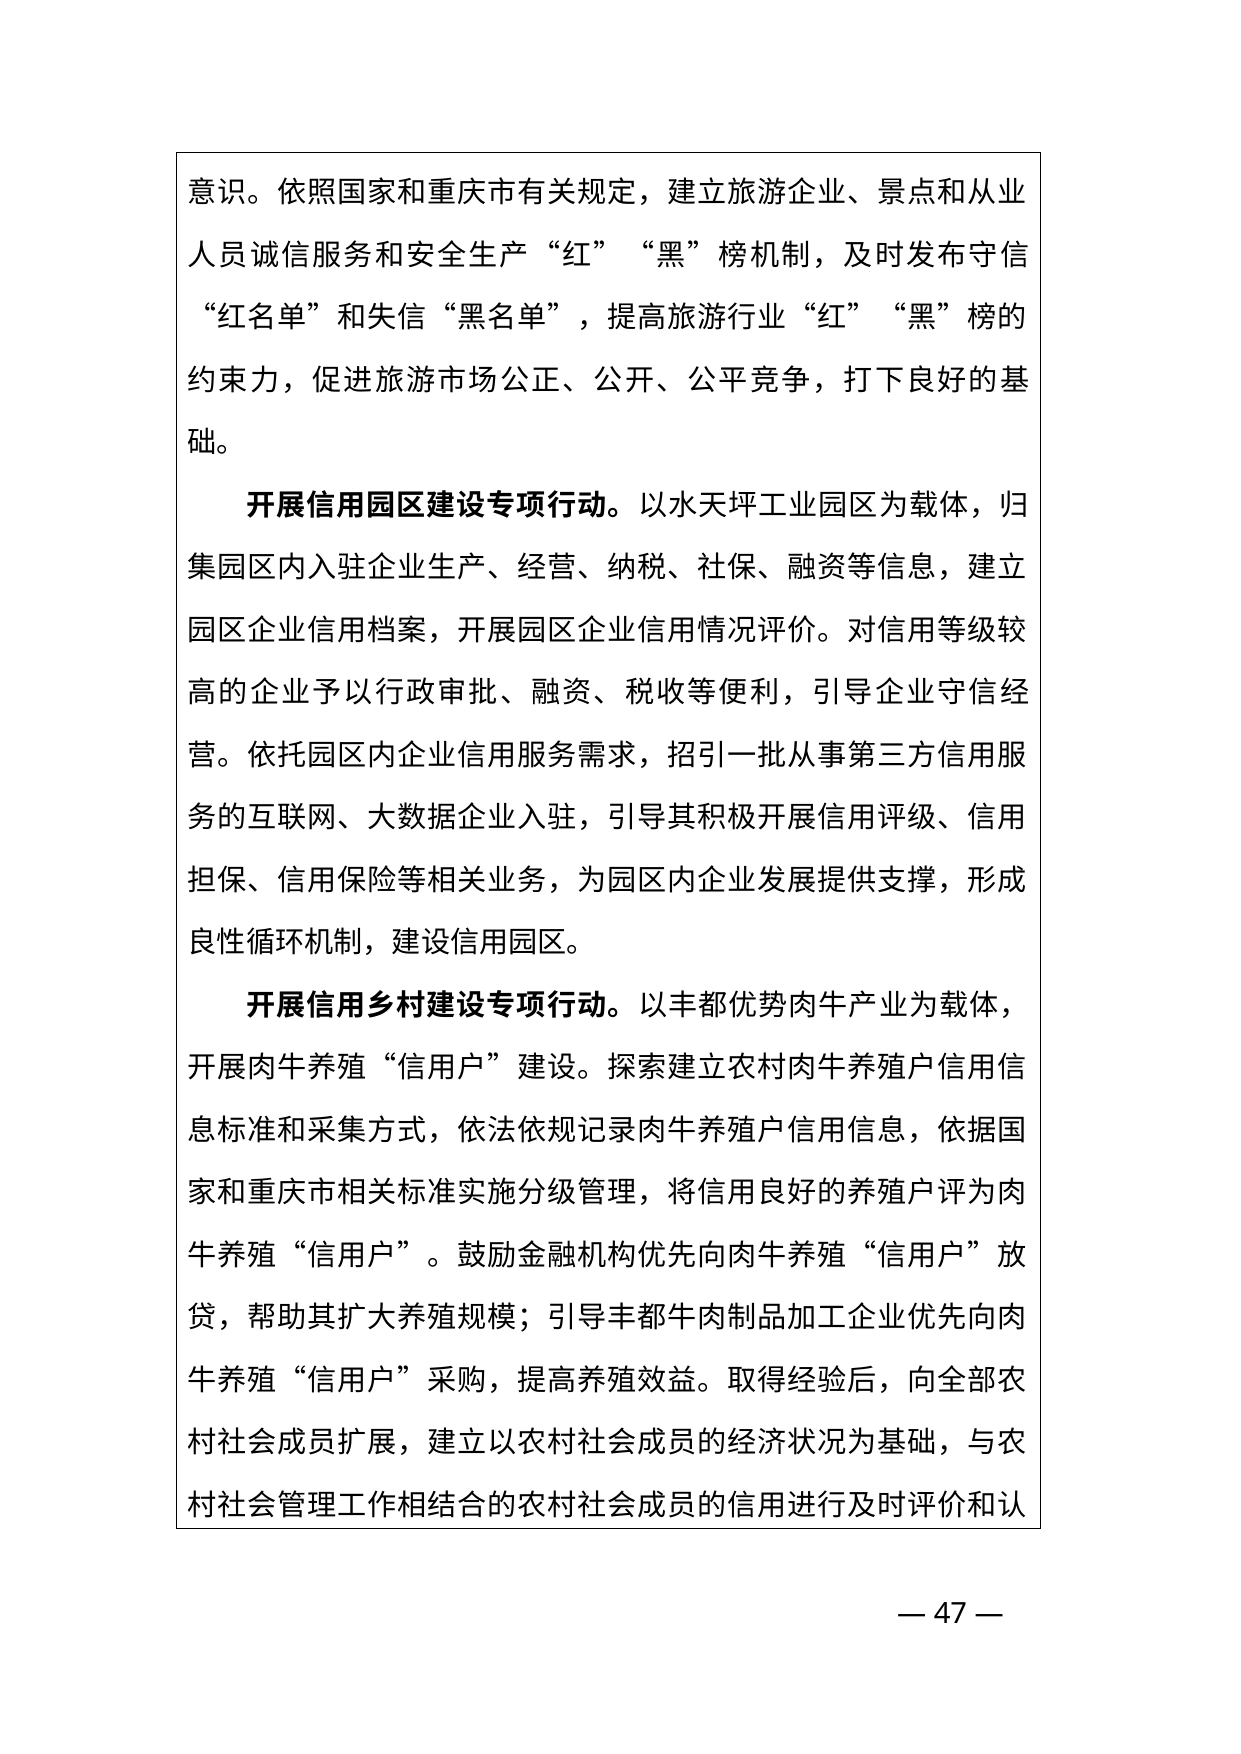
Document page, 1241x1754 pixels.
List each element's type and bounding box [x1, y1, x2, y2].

table_header [177, 153, 1040, 1528]
